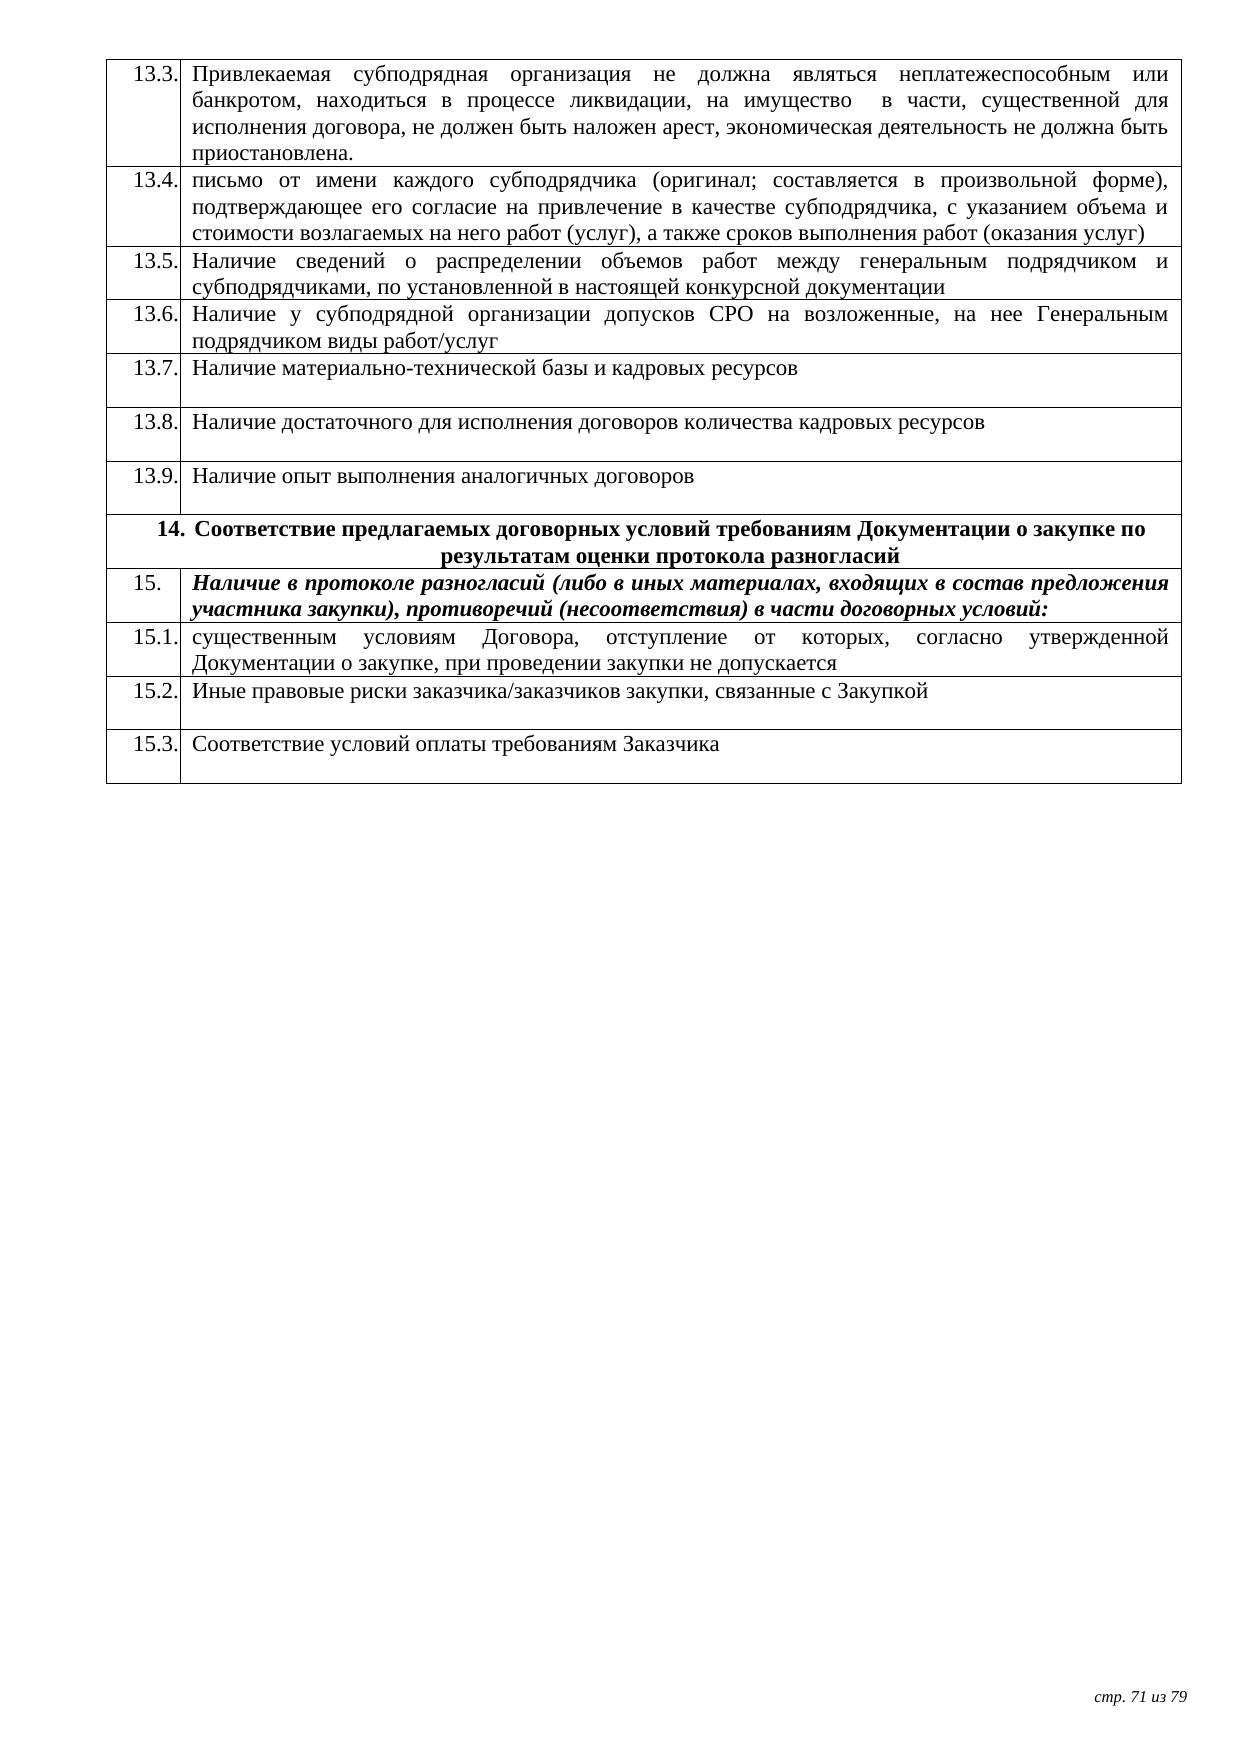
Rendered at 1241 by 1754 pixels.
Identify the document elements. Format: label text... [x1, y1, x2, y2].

table_cell [107, 623, 180, 676]
table_cell Иные правовые риски заказчика/заказчиков закупки, связанные с Закупкой [181, 677, 1181, 729]
table_cell письмо от имени каждого субподрядчика (оригинал; составляется в произвольной форме), подтверждающее его согласие на привлечение в качестве субподрядчика, с указанием объема и стоимости возлагаемых на него работ (услуг), а также сроков выполнения работ (оказания услуг) [181, 167, 1181, 246]
table_cell Наличие достаточного для исполнения договоров количества кадровых ресурсов [181, 408, 1181, 461]
table_cell [107, 354, 180, 407]
table_cell [107, 60, 180, 166]
table_cell [107, 462, 180, 514]
table_cell Наличие у субподрядной организации допусков СРО на возложенные, на нее Генеральным подрядчиком виды работ/услуг [181, 300, 1181, 353]
table_cell Соответствие предлагаемых договорных условий требованиям Документации о закупке по результатам оценки протокола разногласий [107, 515, 1181, 568]
table_cell Привлекаемая субподрядная организация не должна являться неплатежеспособным или банкротом, находиться в процессе ликвидации, на имущество в части, существенной для исполнения договора, не должен быть наложен арест, экономическая деятельность не должна быть приостановлена. [181, 60, 1181, 166]
table_cell [107, 569, 180, 622]
table_cell [107, 247, 180, 299]
table_cell Наличие сведений о распределении объемов работ между генеральным подрядчиком и субподрядчиками, по установленной в настоящей конкурсной документации [181, 247, 1181, 299]
table_cell [107, 408, 180, 461]
table_cell Наличие опыт выполнения аналогичных договоров [181, 462, 1181, 514]
table_cell [107, 300, 180, 353]
table_cell [107, 677, 180, 729]
table_cell [107, 730, 180, 783]
table_cell [107, 167, 180, 246]
table_cell существенным условиям Договора, отступление от которых, согласно утвержденной Документации о закупке, при проведении закупки не допускается [181, 623, 1181, 676]
table_cell Наличие материально-технической базы и кадровых ресурсов [181, 354, 1181, 407]
table_cell Наличие в протоколе разногласий (либо в иных материалах, входящих в состав предложения участника закупки), противоречий (несоответствия) в части договорных условий: [181, 569, 1181, 622]
table_cell Соответствие условий оплаты требованиям Заказчика [181, 730, 1181, 783]
